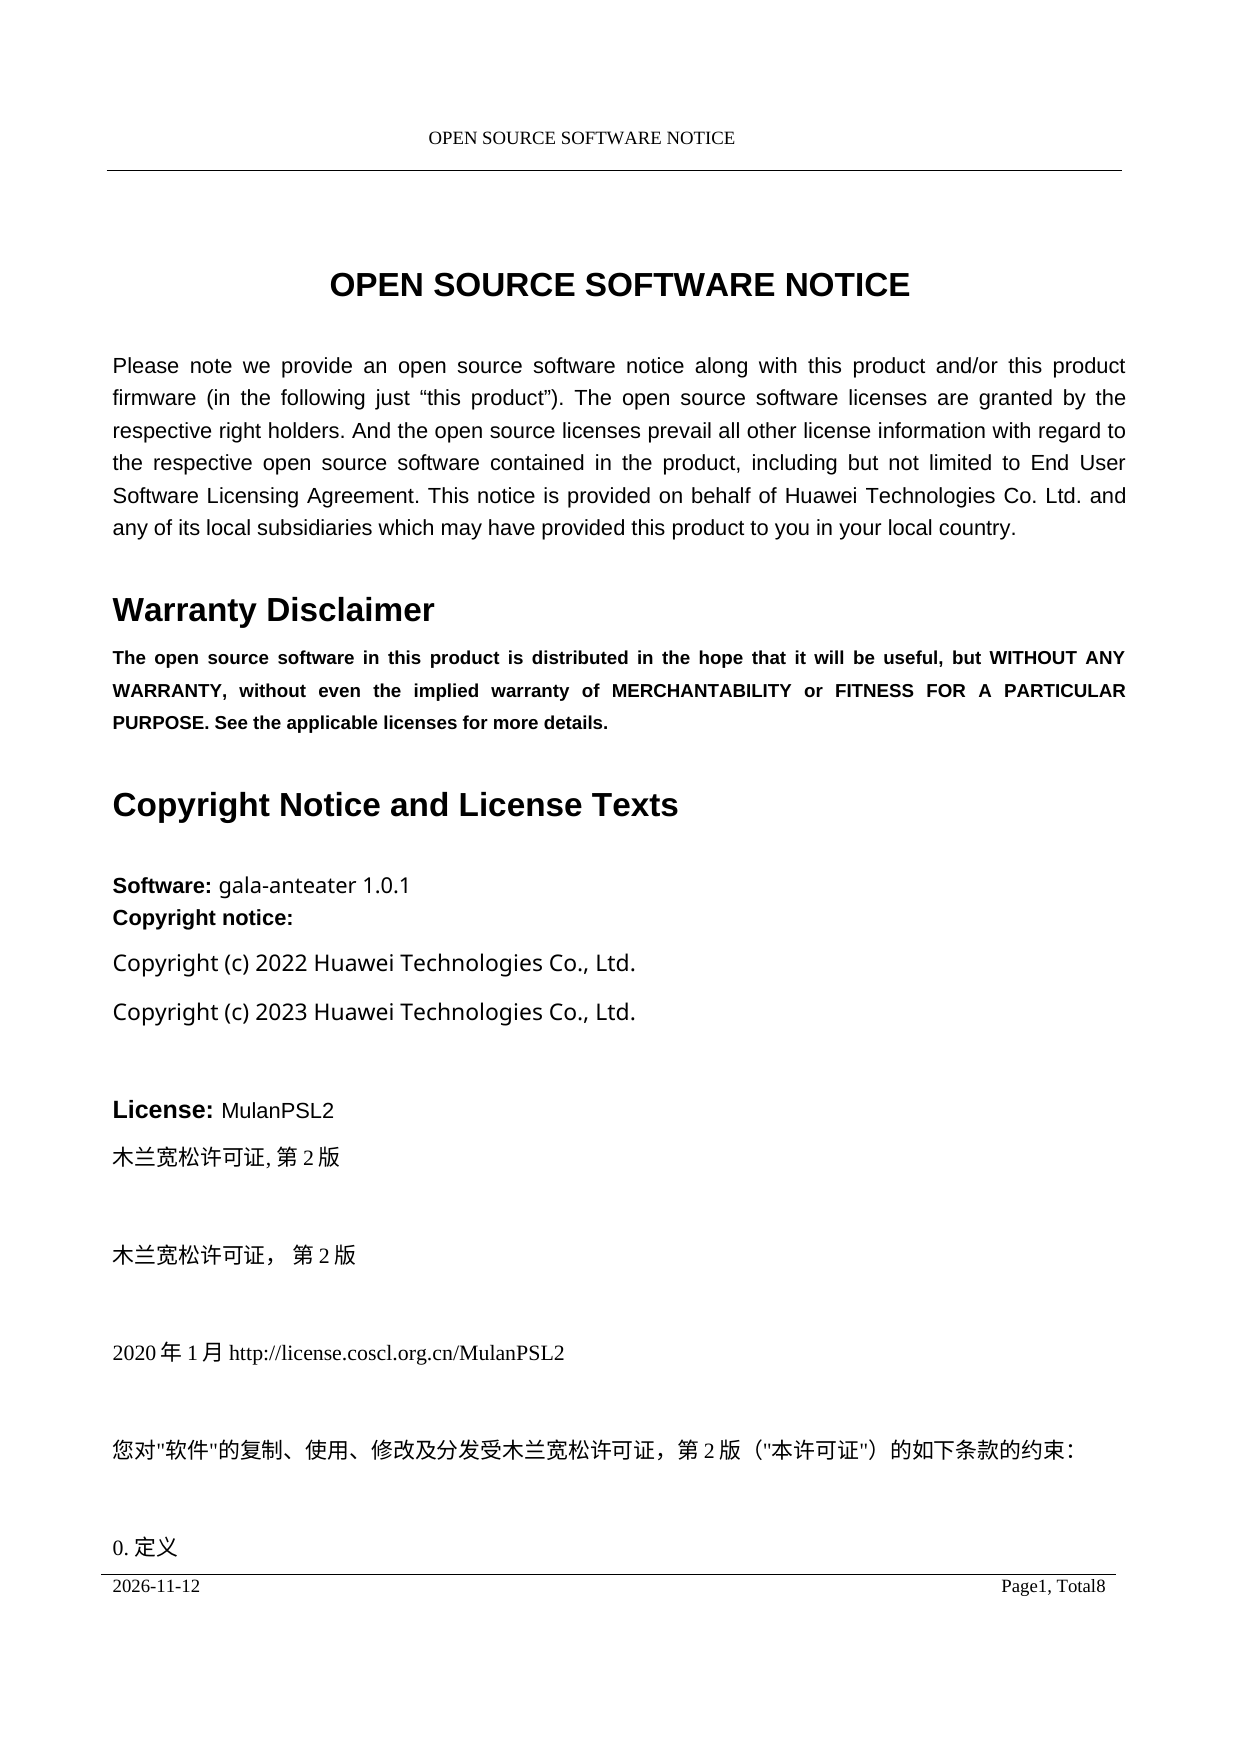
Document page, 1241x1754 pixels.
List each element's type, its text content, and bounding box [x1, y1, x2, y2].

text Copyright Notice and License Texts [112, 771, 1128, 836]
text Software: gala-anteater 1.0.1 [112, 869, 1128, 901]
text Warranty Disclaimer [112, 576, 1128, 641]
text License: MulanPSL2 [112, 1093, 1128, 1125]
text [112, 1140, 1128, 1562]
text Please note we provide an open source software notice along with this product and/or this product firmware (in the following just “this product”). The open source software licenses are granted by the respective right holders. And the open source licenses prevail all other license information with regard to the respective open source software contained in the product, including but not limited to End User Software Licensing Agreement. This notice is provided on behalf of Huawei Technologies Co. Ltd. and any of its local subsidiaries which may have provided this product to you in your local country. [112, 349, 1128, 544]
text The open source software in this product is distributed in the hope that it will be useful, but WITHOUT ANY WARRANTY, without even the implied warranty of MERCHANTABILITY or FITNESS FOR A PARTICULAR PURPOSE. See the applicable licenses for more details. [112, 641, 1128, 739]
text Copyright notice: [112, 901, 1128, 934]
text Copyright (c) 2022 Huawei Technologies Co., Ltd. Copyright (c) 2023 Huawei Technologies Co., Ltd. [112, 947, 1128, 1077]
text OPEN SOURCE SOFTWARE NOTICE [112, 251, 1128, 316]
